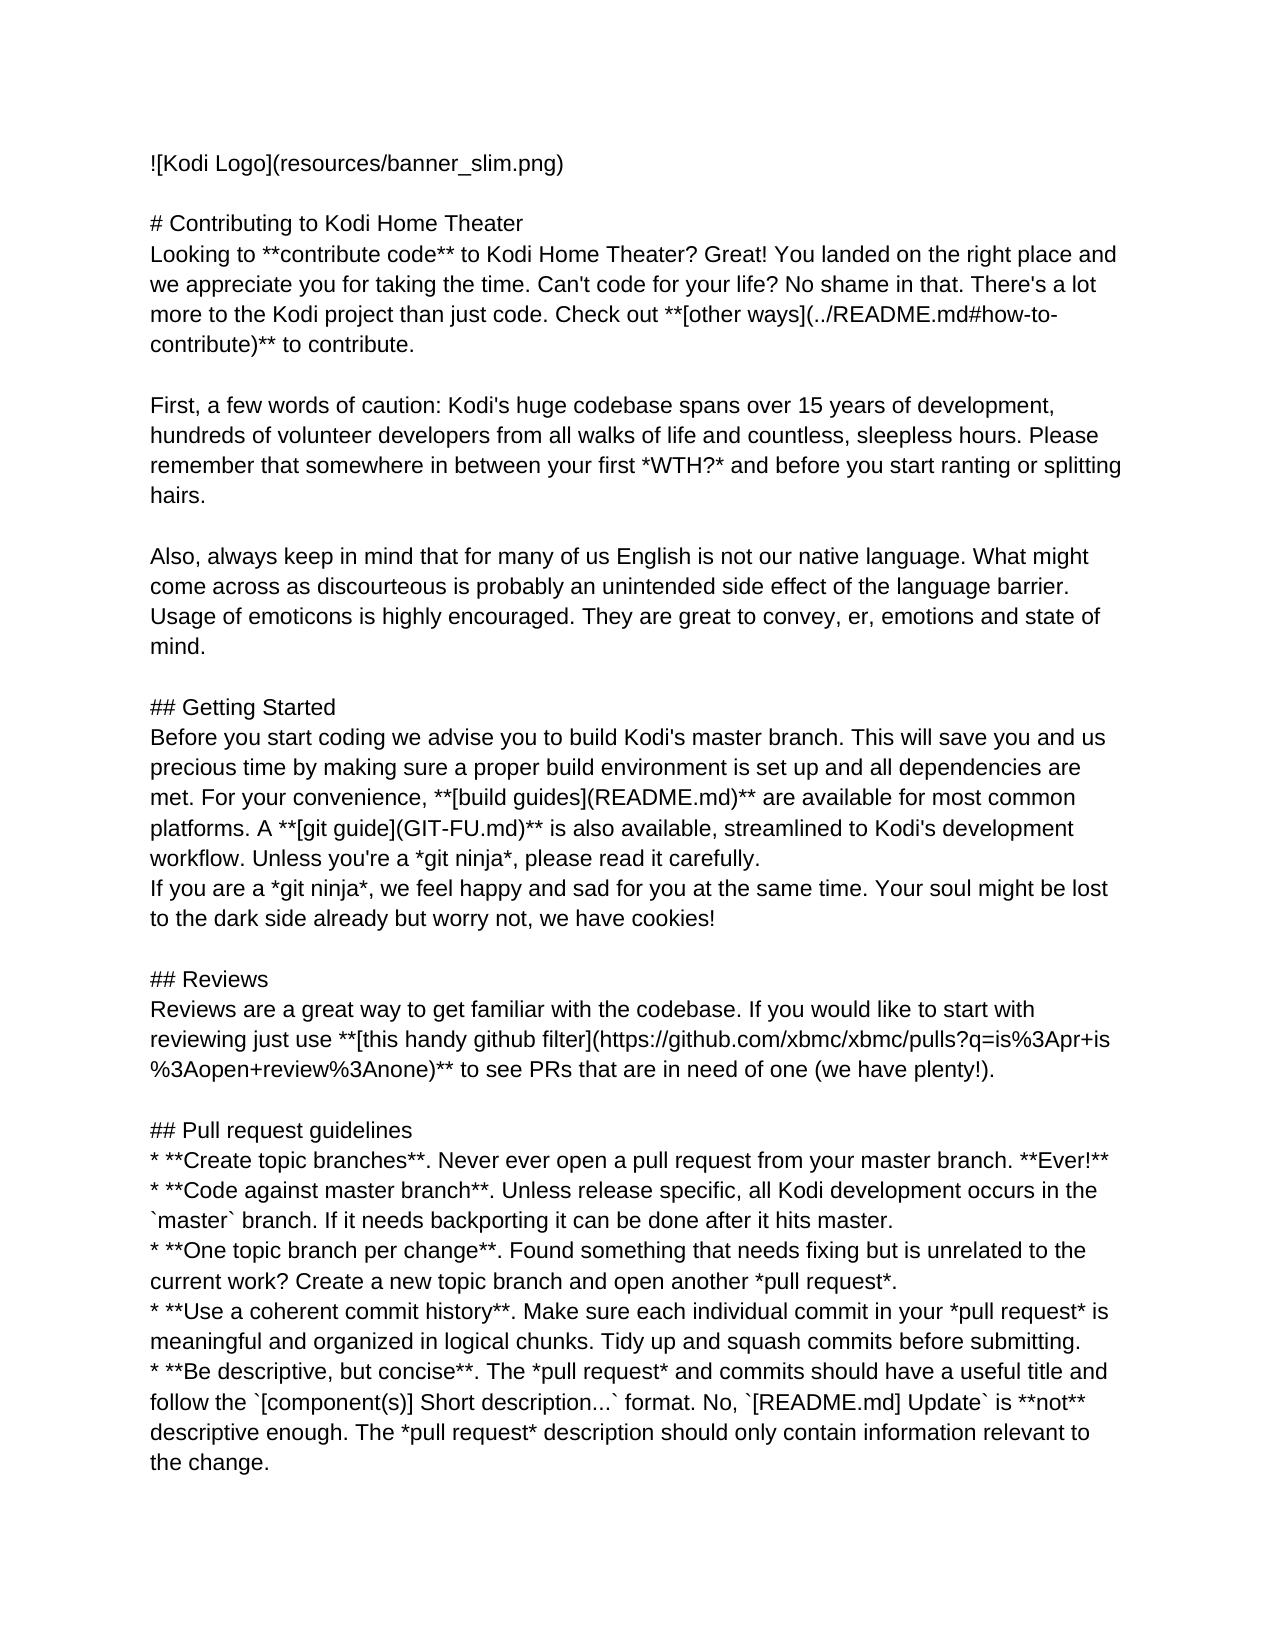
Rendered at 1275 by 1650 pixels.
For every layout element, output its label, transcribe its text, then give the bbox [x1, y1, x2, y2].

text Reviews are a great way to get familiar with the codebase. If you would like to start with reviewing just use **[this handy github filter](https://github.com/xbmc/xbmc/pulls?q=is%3Apr+is%3Aopen+review%3Anone)** to see PRs that are in need of one (we have plenty!). [150, 996, 1125, 1083]
text ## Reviews [150, 966, 1125, 992]
text * **Code against master branch**. Unless release specific, all Kodi development occurs in the `master` branch. If it needs backporting it can be done after it hits master. [150, 1177, 1125, 1234]
text * **One topic branch per change**. Found something that needs fixing but is unrelated to the current work? Create a new topic branch and open another *pull request*. [150, 1237, 1125, 1294]
text If you are a *git ninja*, we feel happy and sad for you at the same time. Your soul might be lost to the dark side already but worry not, we have cookies! [150, 875, 1125, 932]
text ![Kodi Logo](resources/banner_slim.png) [150, 150, 1125, 176]
text * **Create topic branches**. Never ever open a pull request from your master branch. **Ever!** [150, 1147, 1125, 1173]
text # Contributing to Kodi Home Theater [150, 210, 1125, 237]
text ## Getting Started [150, 694, 1125, 720]
text * **Use a coherent commit history**. Make sure each individual commit in your *pull request* is meaningful and organized in logical chunks. Tidy up and squash commits before submitting. [150, 1298, 1125, 1354]
text Also, always keep in mind that for many of us English is not our native language. What might come across as discourteous is probably an unintended side effect of the language barrier. Usage of emoticons is highly encouraged. They are great to convey, er, emotions and state of mind. [150, 543, 1125, 660]
text First, a few words of caution: Kodi's huge codebase spans over 15 years of development, hundreds of volunteer developers from all walks of life and countless, sleepless hours. Please remember that somewhere in between your first *WTH?* and before you start ranting or splitting hairs. [150, 392, 1125, 509]
text * **Be descriptive, but concise**. The *pull request* and commits should have a useful title and follow the `[component(s)] Short description...` format. No, `[README.md] Update` is **not** descriptive enough. The *pull request* description should only contain information relevant to the change. [150, 1358, 1125, 1475]
text Looking to **contribute code** to Kodi Home Theater? Great! You landed on the right place and we appreciate you for taking the time. Can't code for your life? No shame in that. There's a lot more to the Kodi project than just code. Check out **[other ways](../README.md#how-to-contribute)** to contribute. [150, 241, 1125, 358]
text ## Pull request guidelines [150, 1117, 1125, 1143]
text Before you start coding we advise you to build Kodi's master branch. This will save you and us precious time by making sure a proper build environment is set up and all dependencies are met. For your convenience, **[build guides](README.md)** are available for most common platforms. A **[git guide](GIT-FU.md)** is also available, streamlined to Kodi's development workflow. Unless you're a *git ninja*, please read it carefully. [150, 724, 1125, 871]
